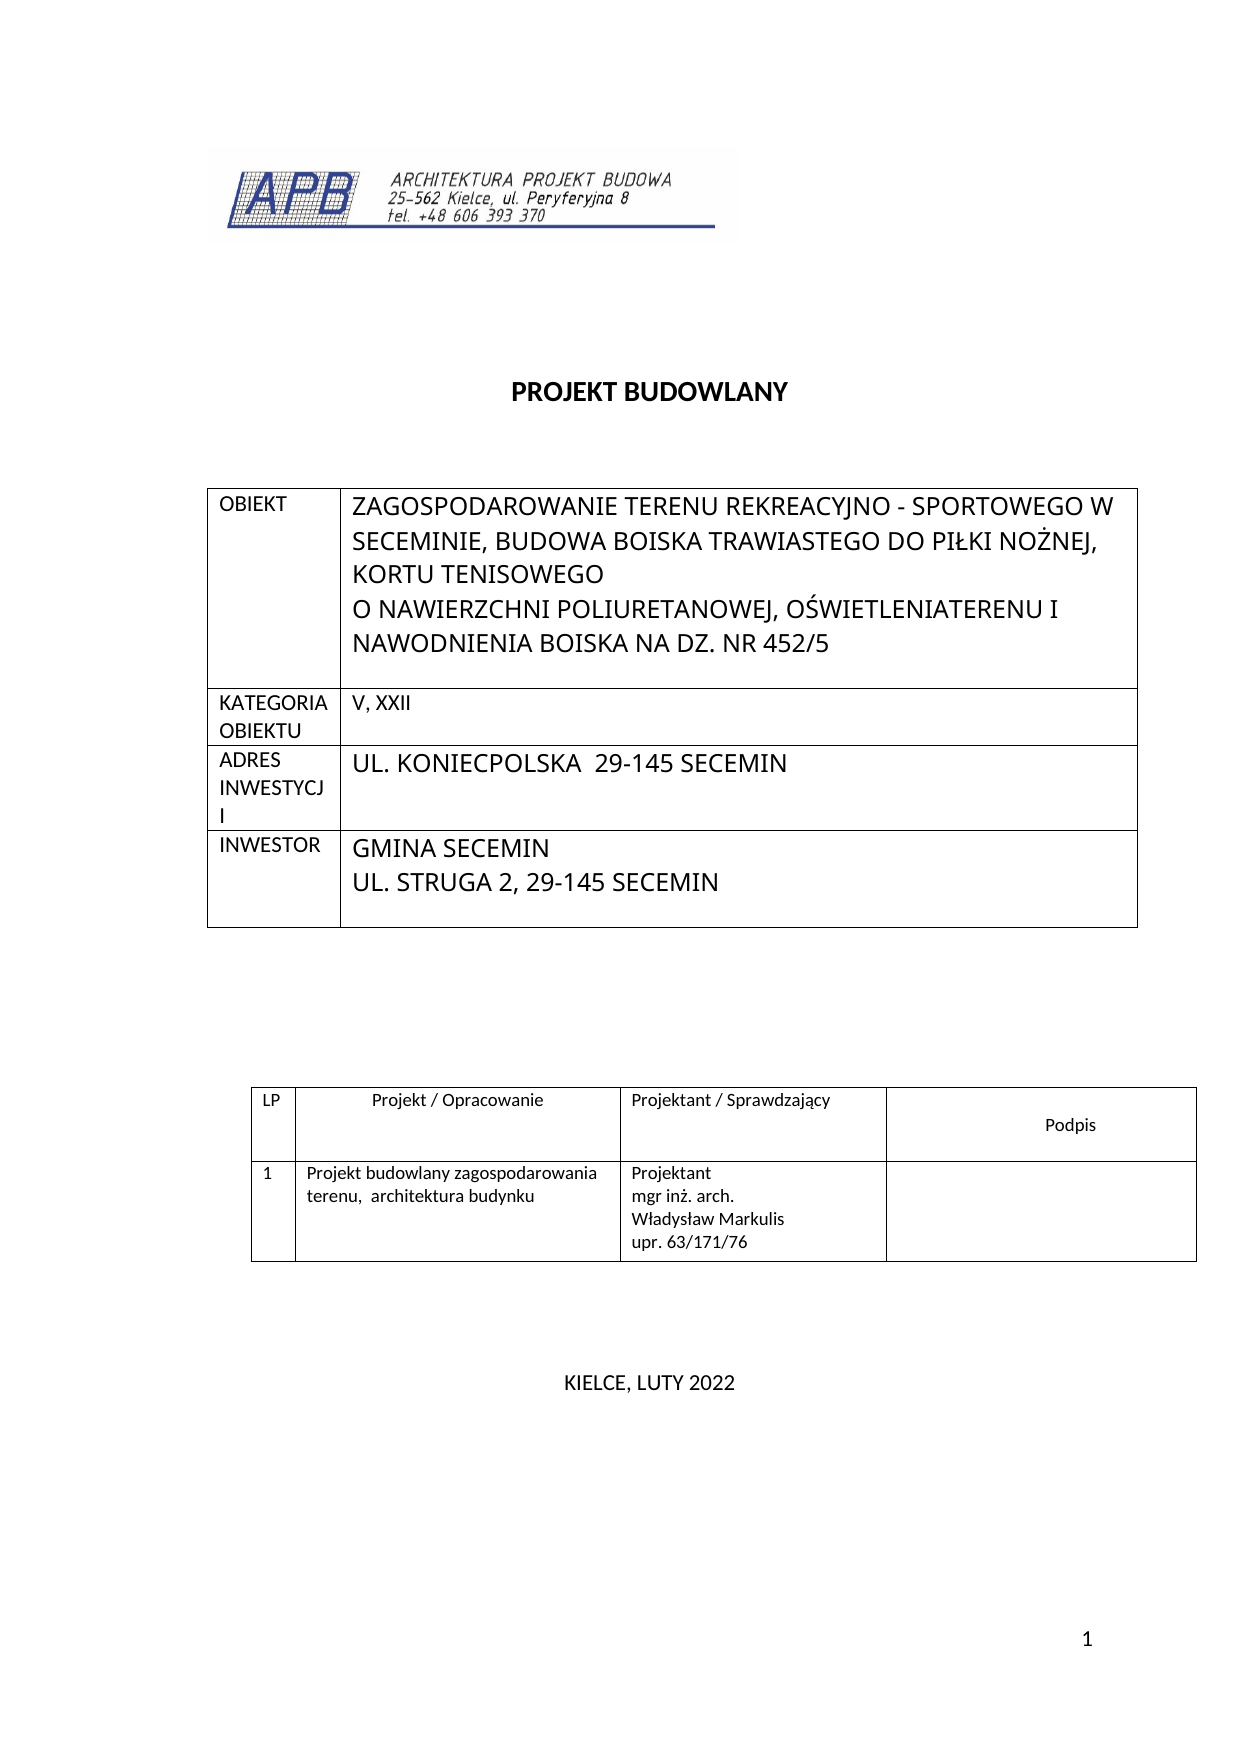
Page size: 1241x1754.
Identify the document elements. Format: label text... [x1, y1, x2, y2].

table_cell Projektant mgr inż. arch. Władysław Markulis upr. 63/171/76 [621, 1162, 886, 1261]
table_header LP [252, 1088, 295, 1161]
table_cell [887, 1162, 1196, 1261]
table_cell INWESTOR [208, 831, 340, 927]
text PROJEKT BUDOWLANY [207, 373, 1092, 409]
table_header Projekt / Opracowanie [296, 1088, 620, 1161]
picture [206, 147, 739, 243]
table_cell 1 [252, 1162, 295, 1261]
table_header Projektant / Sprawdzający [621, 1088, 886, 1161]
text KIELCE, LUTY 2022 [207, 1368, 1092, 1396]
table_cell Projekt budowlany zagospodarowania terenu, architektura budynku [296, 1162, 620, 1261]
table_cell KATEGORIA OBIEKTU [208, 689, 340, 744]
table_header OBIEKT [208, 489, 340, 687]
table_cell UL. KONIECPOLSKA 29-145 SECEMIN [341, 746, 1137, 829]
table_cell GMINA SECEMIN UL. STRUGA 2, 29-145 SECEMIN [341, 831, 1137, 927]
table_header Podpis [887, 1088, 1196, 1161]
table_cell ADRES INWESTYCJI [208, 746, 340, 829]
table_header ZAGOSPODAROWANIE TERENU REKREACYJNO - SPORTOWEGO W SECEMINIE, BUDOWA BOISKA TRAWIASTEGO DO PIŁKI NOŻNEJ, KORTU TENISOWEGO O NAWIERZCHNI POLIURETANOWEJ, OŚWIETLENIATERENU I NAWODNIENIA BOISKA NA DZ. NR 452/5 [341, 489, 1137, 687]
table_cell V, XXII [341, 689, 1137, 744]
